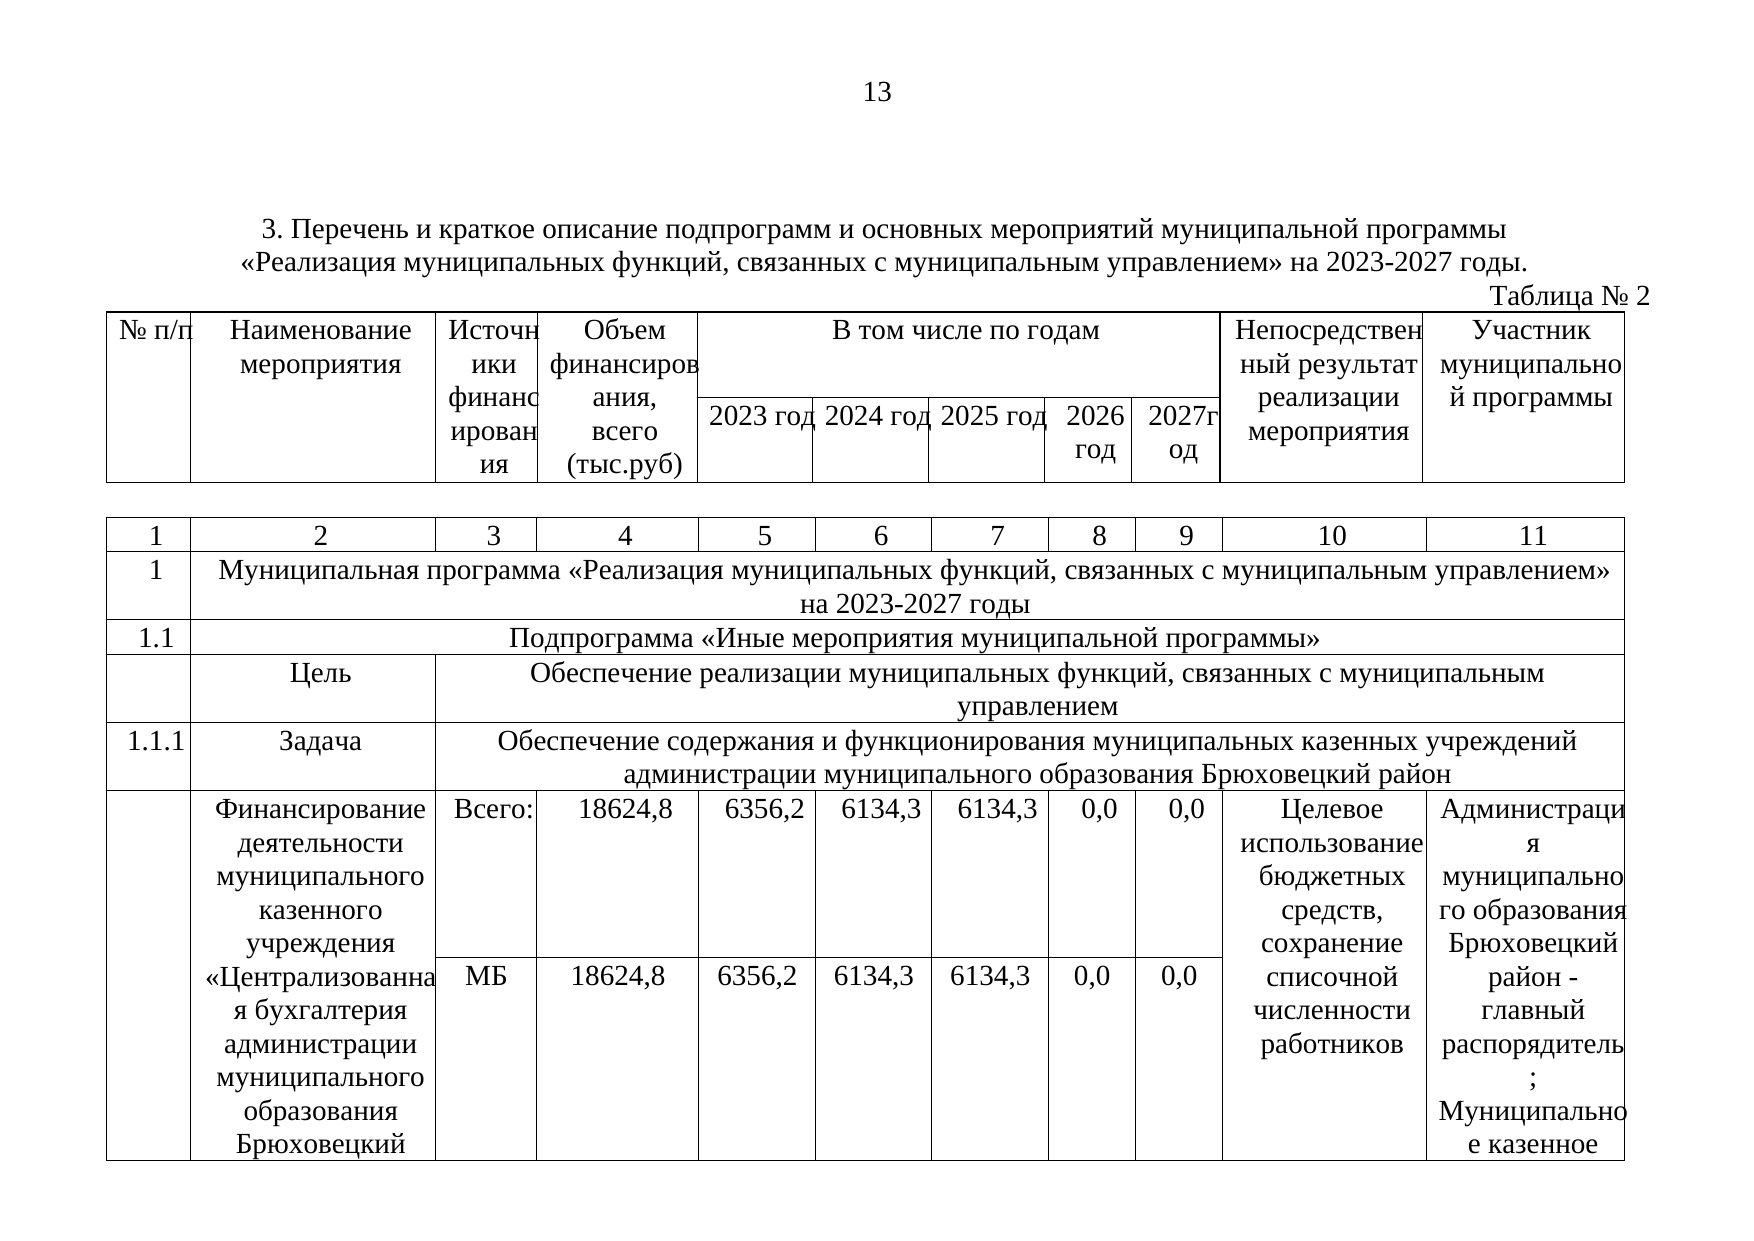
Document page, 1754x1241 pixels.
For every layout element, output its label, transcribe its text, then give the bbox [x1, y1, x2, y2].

table_cell 1.1.1 [107, 723, 190, 790]
table_header Наименование мероприятия [191, 313, 435, 482]
table_cell 2024 год [813, 398, 928, 482]
table_cell Цель [191, 655, 435, 722]
table_header 1 [107, 518, 190, 551]
table_cell 2023 год [698, 398, 812, 482]
text «Реализация муниципальных функций, связанных с муниципальным управлением» на 2023-2027 годы. [118, 244, 1651, 278]
table_cell Задача [191, 723, 435, 790]
table_header № п/п [107, 313, 190, 482]
table_cell 6134,3 [932, 958, 1048, 1160]
table_cell Финансирование деятельности муниципального казенного учреждения «Централизованная бухгалтерия администрации муниципального образования Брюховецкий район» [191, 791, 435, 1160]
table_cell Обеспечение содержания и функционирования муниципальных казенных учреждений администрации муниципального образования Брюховецкий район [436, 723, 1624, 790]
table_cell 2026 год [1045, 398, 1131, 482]
table_cell 1.1 [107, 620, 190, 654]
table_cell 0,0 [1049, 791, 1135, 957]
text Таблица № 2 [118, 278, 1651, 311]
table_cell 6356,2 [699, 958, 815, 1160]
table_header 9 [1136, 518, 1222, 551]
table_cell 6134,3 [816, 958, 931, 1160]
table_cell Подпрограмма «Иные мероприятия муниципальной программы» [191, 620, 1624, 654]
table_header Непосредственный результат реализации мероприятия [1221, 313, 1422, 482]
table_header 10 [1223, 518, 1426, 551]
table_cell Обеспечение реализации муниципальных функций, связанных с муниципальным управлением [436, 655, 1624, 722]
table_cell Всего: [436, 791, 536, 957]
table_cell 6134,3 [816, 791, 931, 957]
table_header 8 [1049, 518, 1135, 551]
table_header Участник муниципальной программы [1423, 313, 1624, 482]
table_cell 2025 год [929, 398, 1044, 482]
table_cell 6356,2 [699, 791, 815, 957]
table_cell 18624,8 [537, 958, 698, 1160]
table_cell МБ [436, 958, 536, 1160]
table_cell 0,0 [1136, 958, 1222, 1160]
table_cell 1 [107, 552, 190, 619]
table_header Объем финансирования, всего (тыс.руб) [538, 313, 697, 482]
table_cell [107, 791, 190, 1160]
table_header 2 [191, 518, 435, 551]
table_header 6 [816, 518, 931, 551]
table_cell 6134,3 [932, 791, 1048, 957]
table_cell Муниципальная программа «Реализация муниципальных функций, связанных с муниципальным управлением» на 2023-2027 годы [191, 552, 1624, 619]
table_header 4 [537, 518, 698, 551]
table_header Источники финансирования [436, 313, 537, 482]
table_cell 0,0 [1049, 958, 1135, 1160]
table_header 5 [699, 518, 815, 551]
table_cell Администрация муниципального образования Брюховецкий район - главный распорядитель; Муниципальное казенное учреждение «Централизованная бухгалтерия администрации получатель средств [1427, 791, 1624, 1160]
table_header 11 [1427, 518, 1624, 551]
table_cell 18624,8 [537, 791, 698, 957]
table_cell 2027год [1132, 398, 1219, 482]
table_cell [107, 655, 190, 722]
table_header В том числе по годам [698, 313, 1219, 397]
text 3. Перечень и краткое описание подпрограмм и основных мероприятий муниципальной программы [118, 211, 1651, 244]
table_cell Целевое использование бюджетных средств, сохранение списочной численности работников [1223, 791, 1426, 1160]
table_header 3 [436, 518, 536, 551]
table_header 7 [932, 518, 1048, 551]
table_cell 0,0 [1136, 791, 1222, 957]
